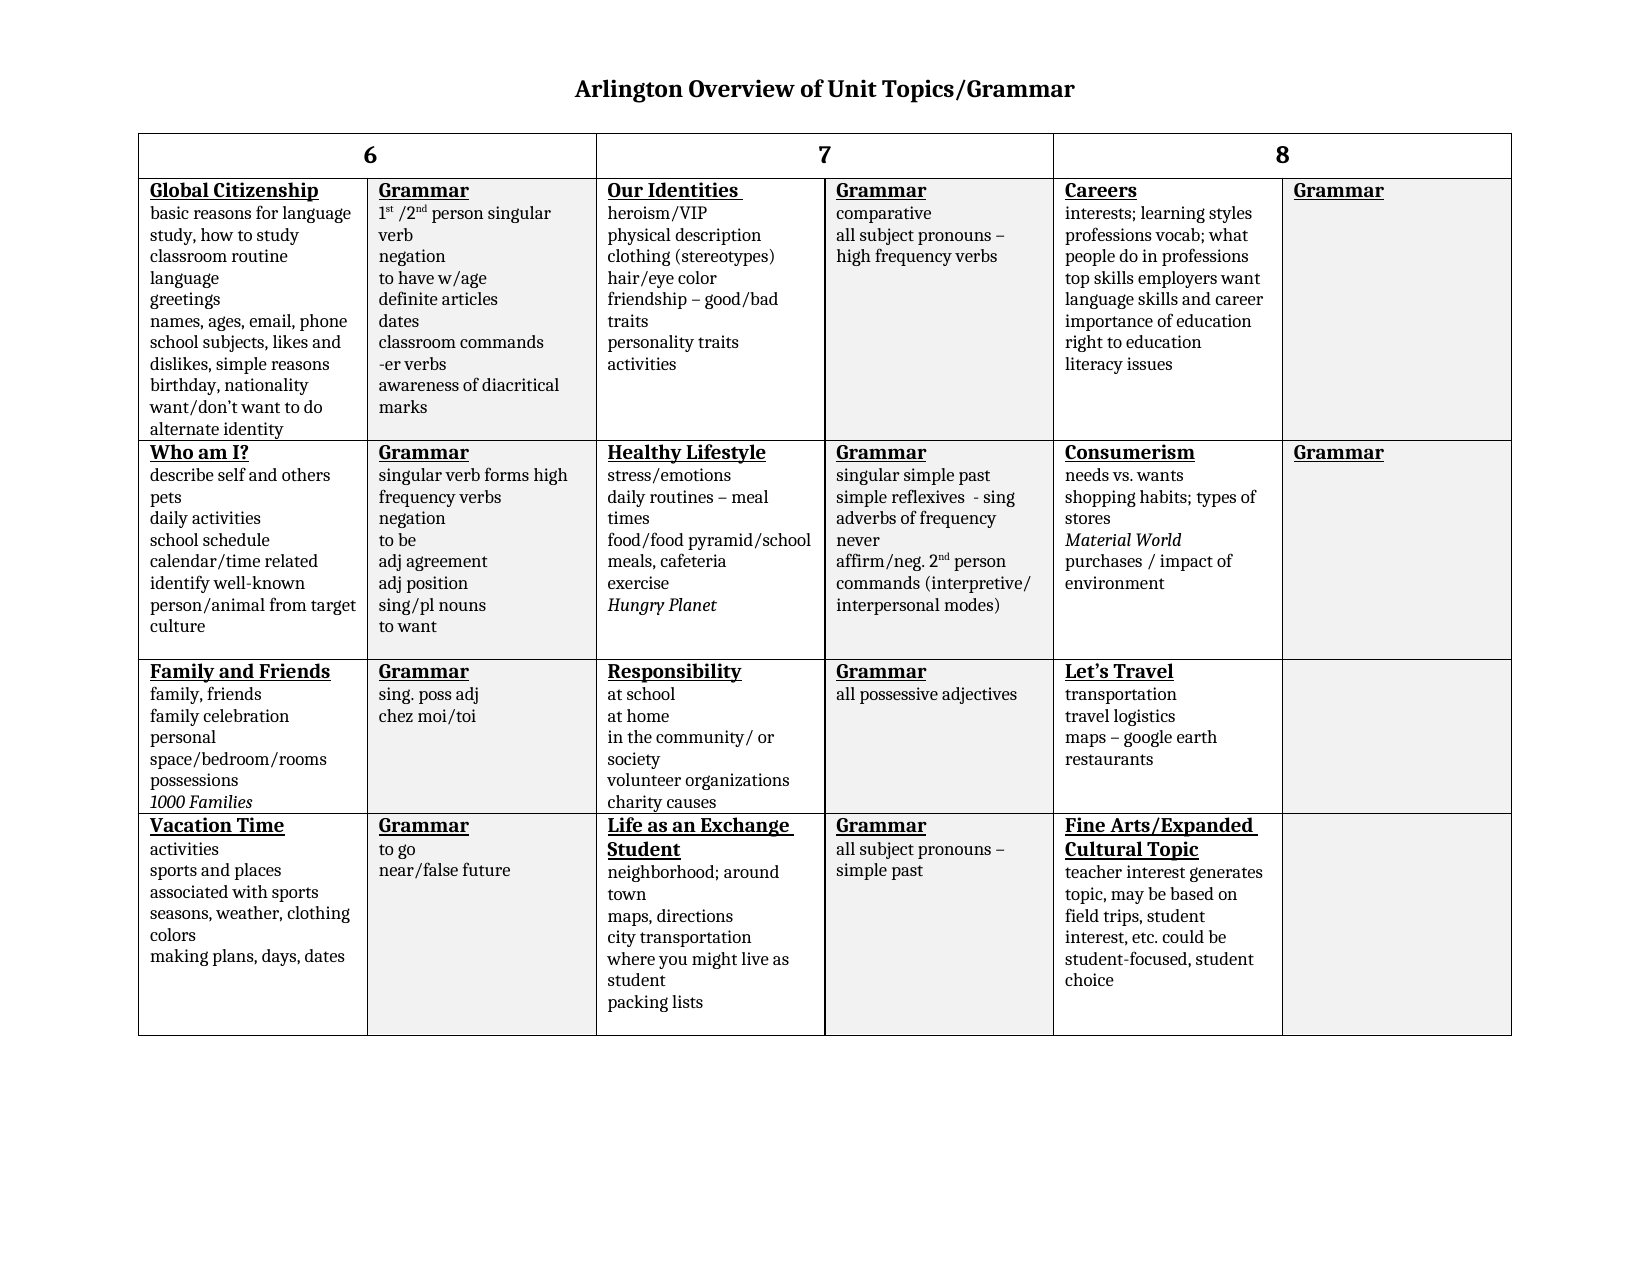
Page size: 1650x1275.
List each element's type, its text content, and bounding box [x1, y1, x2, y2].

table_header 7 [597, 134, 1053, 177]
table_cell [1283, 814, 1511, 1034]
table_cell Healthy Lifestyle stress/emotions daily routines – meal times food/food pyramid/school meals, cafeteria exercise Hungry Planet [597, 441, 824, 659]
table_cell Grammar comparative all subject pronouns – high frequency verbs [826, 179, 1053, 440]
table_cell Family and Friends family, friends family celebration personal space/bedroom/rooms possessions 1000 Families [139, 660, 367, 813]
table_cell Life as an Exchange Student neighborhood; around town maps, directions city transportation where you might live as student packing lists [597, 814, 824, 1034]
table_cell Global Citizenship basic reasons for language study, how to study classroom routine language greetings names, ages, email, phone school subjects, likes and dislikes, simple reasons birthday, nationality want/don’t want to do alternate identity [139, 179, 367, 440]
table_cell Grammar [1283, 441, 1511, 659]
table_cell Grammar singular verb forms high frequency verbs negation to be adj agreement adj position sing/pl nouns to want [368, 441, 596, 659]
table_cell [1283, 660, 1511, 813]
table_cell Grammar all subject pronouns – simple past [826, 814, 1053, 1034]
table_cell Vacation Time activities sports and places associated with sports seasons, weather, clothing colors making plans, days, dates [139, 814, 367, 1034]
table_cell Fine Arts/Expanded Cultural Topic teacher interest generates topic, may be based on field trips, student interest, etc. could be student-focused, student choice [1054, 814, 1282, 1034]
table_cell Grammar singular simple past simple reflexives - sing adverbs of frequency never affirm/neg. 2nd person commands (interpretive/ interpersonal modes) [826, 441, 1053, 659]
table_header 8 [1054, 134, 1511, 177]
table_cell Grammar [1283, 179, 1511, 440]
table_cell Grammar sing. poss adj chez moi/toi [368, 660, 596, 813]
table_cell Grammar 1st /2nd person singular verb negation to have w/age definite articles dates classroom commands -er verbs awareness of diacritical marks [368, 179, 596, 440]
table_cell Our Identities heroism/VIP physical description clothing (stereotypes) hair/eye color friendship – good/bad traits personality traits activities [597, 179, 824, 440]
table_header 6 [139, 134, 596, 177]
table_cell Let’s Travel transportation travel logistics maps – google earth restaurants [1054, 660, 1282, 813]
table_cell Consumerism needs vs. wants shopping habits; types of stores Material World purchases / impact of environment [1054, 441, 1282, 659]
table_cell Grammar all possessive adjectives [826, 660, 1053, 813]
table_cell Responsibility at school at home in the community/ or society volunteer organizations charity causes [597, 660, 824, 813]
table_cell Careers interests; learning styles professions vocab; what people do in professions top skills employers want language skills and career importance of education right to education literacy issues [1054, 179, 1282, 440]
table_cell Who am I? describe self and others pets daily activities school schedule calendar/time related identify well-known person/animal from target culture [139, 441, 367, 659]
table_cell Grammar to go near/false future [368, 814, 596, 1034]
